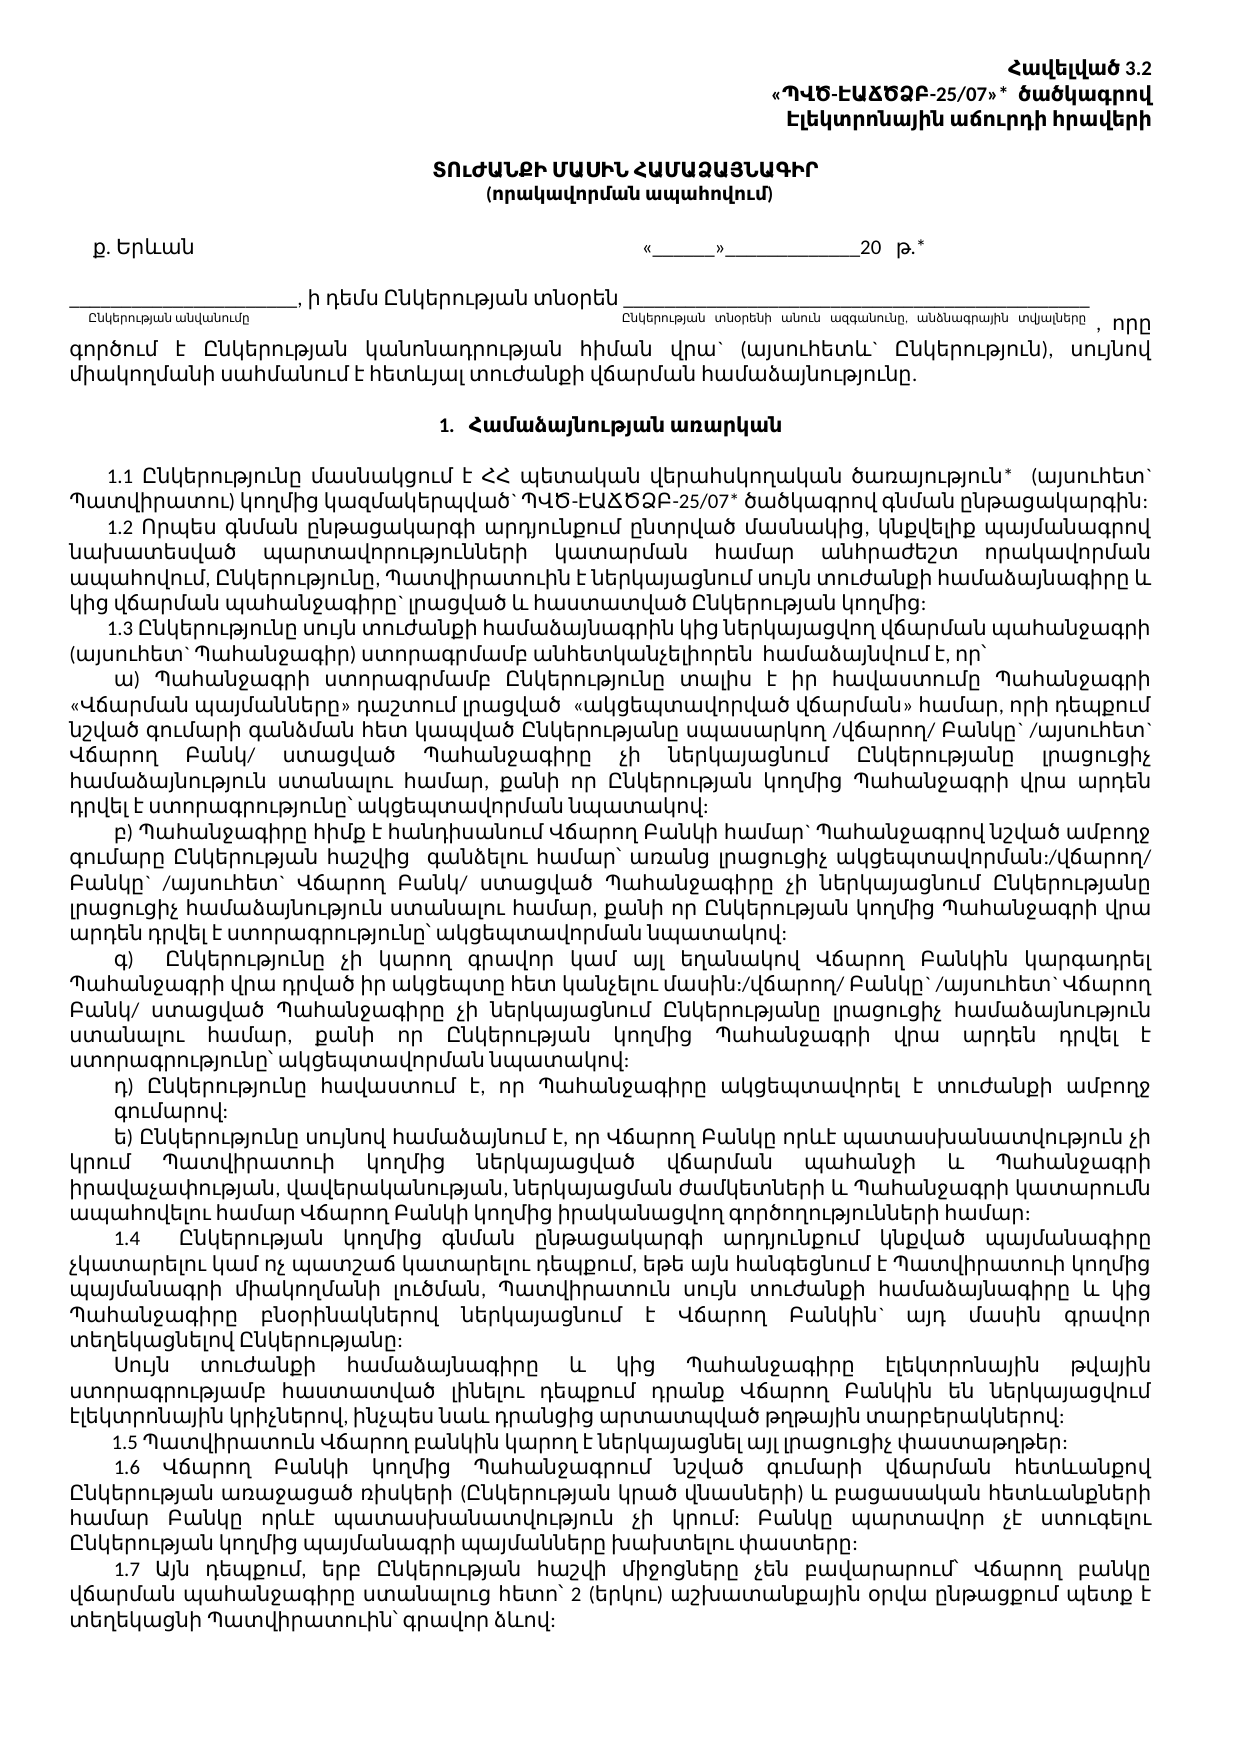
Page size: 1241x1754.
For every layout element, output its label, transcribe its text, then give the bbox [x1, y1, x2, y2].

text 1.4 Ընկերության կողմից գնման ընթացակարգի արդյունքում կնքված պայմանագիրը չկատարելու կամ ոչ պատշաճ կատարելու դեպքում, եթե այն հանգեցնում է Պատվիրատուի կողմից պայմանագրի միակողմանի լուծման, Պատվիրատուն սույն տուժանքի համաձայնագիրը և կից Պահանջագիրը բնօրինակներով ներկայացնում է Վճարող Բանկին` այդ մասին գրավոր տեղեկացնելով Ընկերությանը: [69, 1226, 1152, 1353]
text 1.6 Վճարող Բանկի կողմից Պահանջագրում նշված գումարի վճարման հետևանքով Ընկերության առաջացած ռիսկերի (Ընկերության կրած վնասների) և բացասական հետևանքների համար Բանկը որևէ պատասխանատվություն չի կրում: Բանկը պարտավոր չէ ստուգելու Ընկերության կողմից պայմանագրի պայմանները խախտելու փաստերը: [69, 1454, 1152, 1556]
text 1.3 Ընկերությունը սույն տուժանքի համաձայնագրին կից ներկայացվող վճարման պահանջագրի (այսուհետ` Պահանջագիր) ստորագրմամբ անհետկանչելիորեն համաձայնվում է, որ՝ [69, 616, 1152, 666]
text գ) Ընկերությունը չի կարող գրավոր կամ այլ եղանակով Վճարող Բանկին կարգադրել Պահանջագրի վրա դրված իր ակցեպտը հետ կանչելու մասին:/վճարող/ Բանկը` /այսուհետ` Վճարող Բանկ/ ստացված Պահանջագիրը չի ներկայացնում Ընկերությանը լրացուցիչ համաձայնություն ստանալու համար, քանի որ Ընկերության կողմից Պահանջագրի վրա արդեն դրվել է ստորագրությունը՝ ակցեպտավորման նպատակով: [69, 946, 1152, 1073]
text 1.2 Որպես գնման ընթացակարգի արդյունքում ընտրված մասնակից, կնքվելիք պայմանագրով նախատեսված պարտավորությունների կատարման համար անհրաժեշտ որակավորման ապահովում, Ընկերությունը, Պատվիրատուին է ներկայացնում սույն տուժանքի համաձայնագիրը և կից վճարման պահանջագիրը` լրացված և հաստատված Ընկերության կողմից: [69, 514, 1152, 616]
text Էլեկտրոնային աճուրդի հրավերի [69, 106, 1152, 132]
text Սույն տուժանքի համաձայնագիրը և կից Պահանջագիրը էլեկտրոնային թվային ստորագրությամբ հաստատված լինելու դեպքում դրանք Վճարող Բանկին են ներկայացվում էլեկտրոնային կրիչներով, ինչպես նաև դրանցից արտատպված թղթային տարբերակներով: [69, 1353, 1152, 1429]
text 1.5 Պատվիրատուն Վճարող բանկին կարող է ներկայացնել այլ լրացուցիչ փաստաթղթեր: [69, 1429, 1152, 1454]
text ե) Ընկերությունը սույնով համաձայնում է, որ Վճարող Բանկը որևէ պատասխանատվություն չի կրում Պատվիրատուի կողմից ներկայացված վճարման պահանջի և Պահանջագրի իրավաչափության, վավերականության, ներկայացման ժամկետների և Պահանջագրի կատարումն ապահովելու համար Վճարող Բանկի կողմից իրականացվող գործողությունների համար: [69, 1124, 1152, 1226]
text ______________________, ի դեմս Ընկերության տնօրեն _____________________________________________ [69, 285, 1152, 311]
text (որակավորման ապահովում) [69, 183, 1152, 206]
text Ընկերության անվանումը Ընկերության տնօրենի անուն ազգանունը, անձնագրային տվյալները , որը գործում է Ընկերության կանոնադրության հիման վրա` (այսուհետև` Ընկերություն), սույնով միակողմանի սահմանում է հետևյալ տուժանքի վճարման համաձայնությունը. [69, 311, 1152, 387]
text 1.7 Այն դեպքում, երբ Ընկերության հաշվի միջոցները չեն բավարարում՝ Վճարող բանկը վճարման պահանջագիրը ստանալուց հետո՝ 2 (երկու) աշխատանքային օրվա ընթացքում պետք է տեղեկացնի Պատվիրատուին՝ գրավոր ձևով: [69, 1556, 1152, 1632]
text բ) Պահանջագիրը հիմք է հանդիսանում Վճարող Բանկի համար` Պահանջագրով նշված ամբողջ գումարը Ընկերության հաշվից գանձելու համար՝ առանց լրացուցիչ ակցեպտավորման:/վճարող/ Բանկը` /այսուհետ` Վճարող Բանկ/ ստացված Պահանջագիրը չի ներկայացնում Ընկերությանը լրացուցիչ համաձայնություն ստանալու համար, քանի որ Ընկերության կողմից Պահանջագրի վրա արդեն դրվել է ստորագրությունը՝ ակցեպտավորման նպատակով: [69, 819, 1152, 946]
text 1. Համաձայնության առարկան [69, 412, 1152, 438]
text «ՊՎԾ-ԷԱՃԾՁԲ-25/07»* ծածկագրով [69, 81, 1152, 106]
text ՏՈւԺԱՆՔԻ ՄԱՍԻՆ ՀԱՄԱՁԱՅՆԱԳԻՐ [69, 157, 1152, 183]
text ա) Պահանջագրի ստորագրմամբ Ընկերությունը տալիս է իր հավաստումը Պահանջագրի «Վճարման պայմանները» դաշտում լրացված «ակցեպտավորված վճարման» համար, որի դեպքում նշված գումարի գանձման հետ կապված Ընկերությանը սպասարկող /վճարող/ Բանկը` /այսուհետ` Վճարող Բանկ/ ստացված Պահանջագիրը չի ներկայացնում Ընկերությանը լրացուցիչ համաձայնություն ստանալու համար, քանի որ Ընկերության կողմից Պահանջագրի վրա արդեն դրվել է ստորագրությունը՝ ակցեպտավորման նպատակով: [69, 666, 1152, 819]
text Հավելված 3.2 [69, 56, 1152, 81]
text 1.1 Ընկերությունը մասնակցում է ՀՀ պետական վերահսկողական ծառայություն* (այսուհետ` Պատվիրատու) կողմից կազմակերպված` ՊՎԾ-ԷԱՃԾՁԲ-25/07* ծածկագրով գնման ընթացակարգին: [69, 463, 1152, 514]
text դ) Ընկերությունը հավաստում է, որ Պահանջագիրը ակցեպտավորել է տուժանքի ամբողջ գումարով: [113, 1073, 1152, 1124]
text ք. Երևան «______»_____________20 թ.* [69, 234, 1152, 260]
